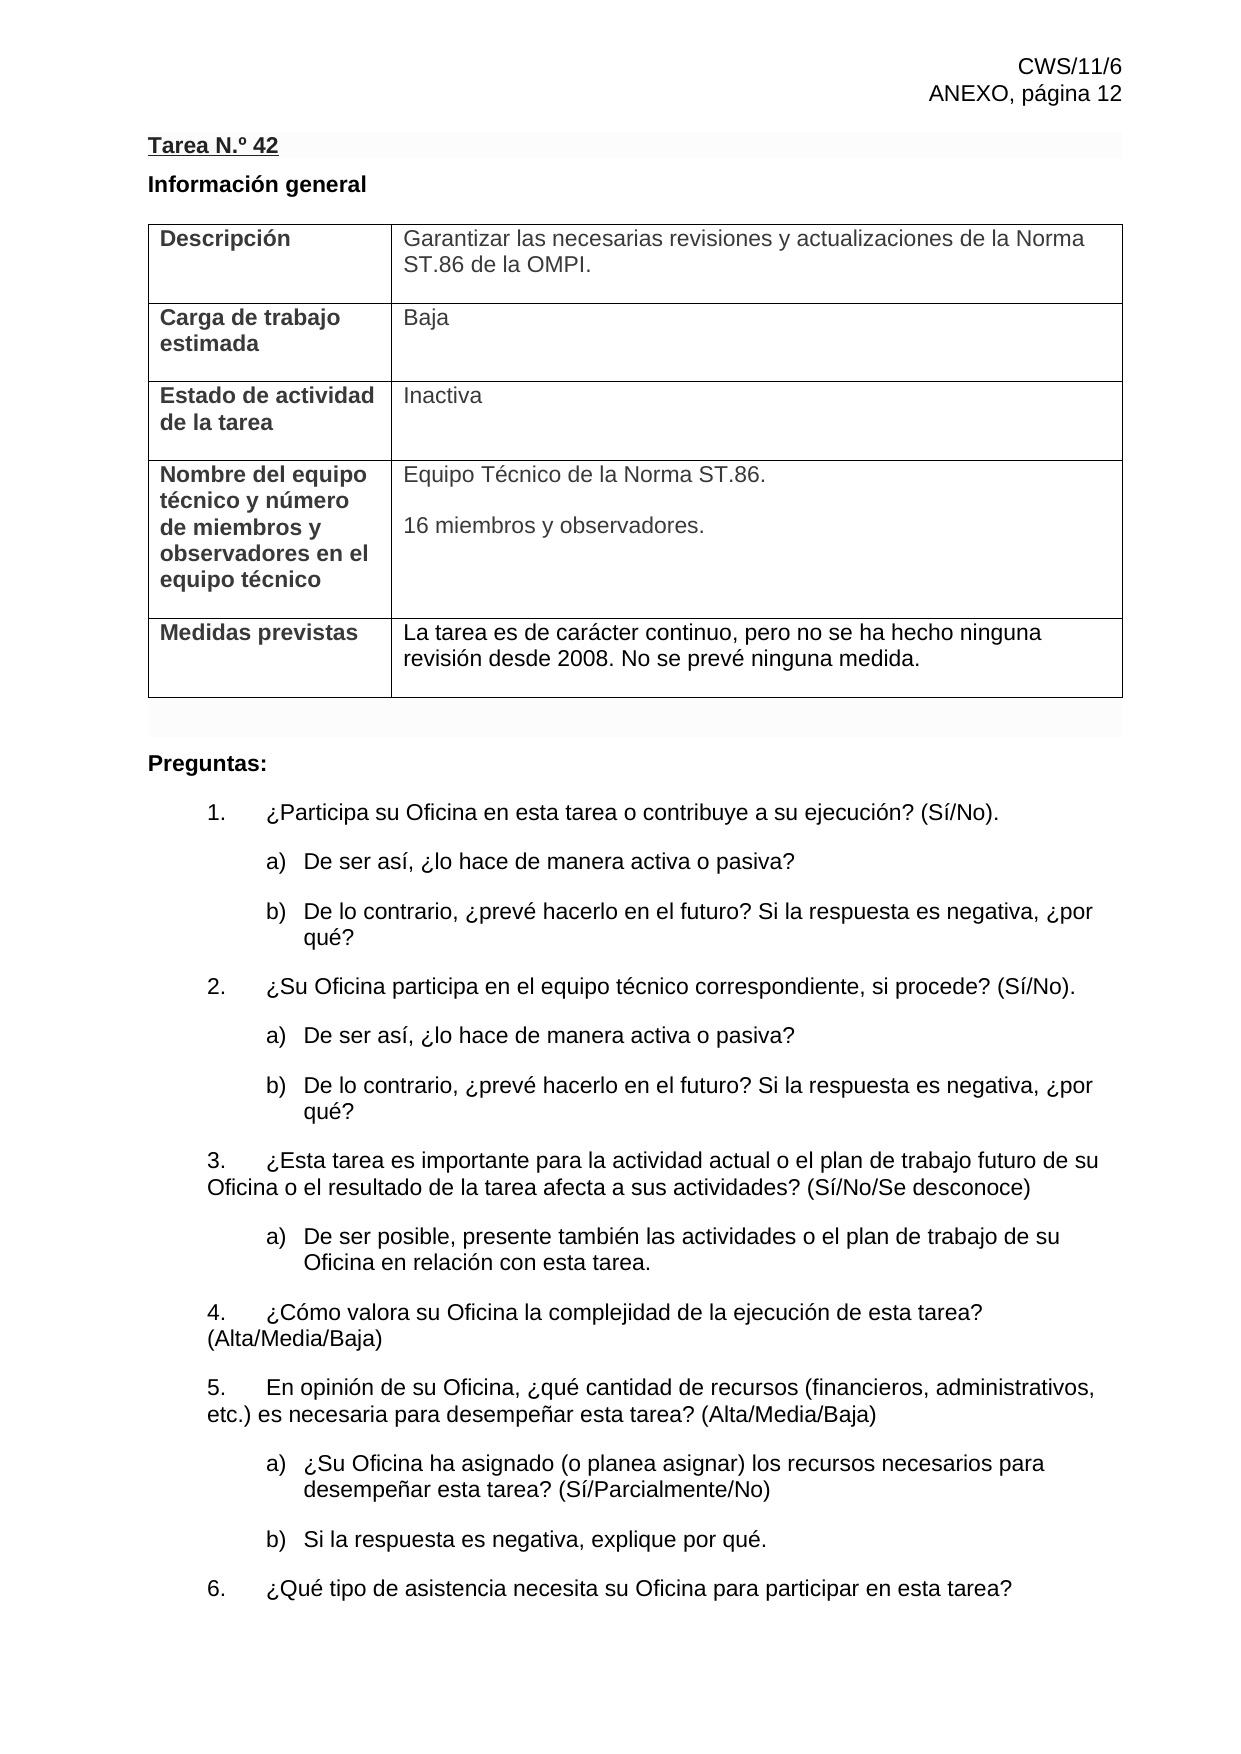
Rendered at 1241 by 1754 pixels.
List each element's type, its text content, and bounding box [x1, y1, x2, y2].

text ¿Cómo valora su Oficina la complejidad de la ejecución de esta tarea? (Alta/Media/Baja) [207, 1299, 1122, 1351]
table_cell Equipo Técnico de la Norma ST.86. 16 miembros y observadores. [392, 461, 1122, 618]
list ¿Participa su Oficina en esta tarea o contribuye a su ejecución? (Sí/No). [207, 799, 1122, 825]
list De ser posible, presente también las actividades o el plan de trabajo de su Oficina en relación con esta tarea. [266, 1223, 1122, 1276]
text ¿Su Oficina participa en el equipo técnico correspondiente, si procede? (Sí/No). [207, 973, 1122, 999]
table_cell Carga de trabajo estimada [149, 304, 391, 381]
table_cell Estado de actividad de la tarea [149, 382, 391, 460]
table_header Garantizar las necesarias revisiones y actualizaciones de la Norma ST.86 de la OMPI. [392, 225, 1122, 302]
table_header Descripción [149, 225, 391, 302]
text Información general [148, 171, 1122, 197]
text En opinión de su Oficina, ¿qué cantidad de recursos (financieros, administrativos, etc.) es necesaria para desempeñar esta tarea? (Alta/Media/Baja) [207, 1374, 1122, 1427]
text ¿Qué tipo de asistencia necesita su Oficina para participar en esta tarea? [207, 1575, 1122, 1601]
text ¿Esta tarea es importante para la actividad actual o el plan de trabajo futuro de su Oficina o el resultado de la tarea afecta a sus actividades? (Sí/No/Se desconoce) [207, 1147, 1122, 1200]
list Preguntas: [148, 750, 1122, 776]
table_cell Nombre del equipo técnico y número de miembros y observadores en el equipo técnico [149, 461, 391, 618]
list ¿Su Oficina ha asignado (o planea asignar) los recursos necesarios para desempeñar esta tarea? (Sí/Parcialmente/No) [266, 1450, 1122, 1503]
table_cell Inactiva [392, 382, 1122, 460]
list De ser así, ¿lo hace de manera activa o pasiva? [266, 848, 1122, 875]
list Si la respuesta es negativa, explique por qué. [266, 1526, 1122, 1552]
list De ser así, ¿lo hace de manera activa o pasiva? [266, 1022, 1122, 1049]
list De lo contrario, ¿prevé hacerlo en el futuro? Si la respuesta es negativa, ¿por qué? [266, 1072, 1122, 1124]
table_cell Baja [392, 304, 1122, 381]
table_cell La tarea es de carácter continuo, pero no se ha hecho ninguna revisión desde 2008. No se prevé ninguna medida. [392, 619, 1122, 697]
table_cell Medidas previstas [149, 619, 391, 697]
subtitle Tarea N.º 42 [148, 132, 1122, 158]
list De lo contrario, ¿prevé hacerlo en el futuro? Si la respuesta es negativa, ¿por qué? [266, 898, 1122, 950]
